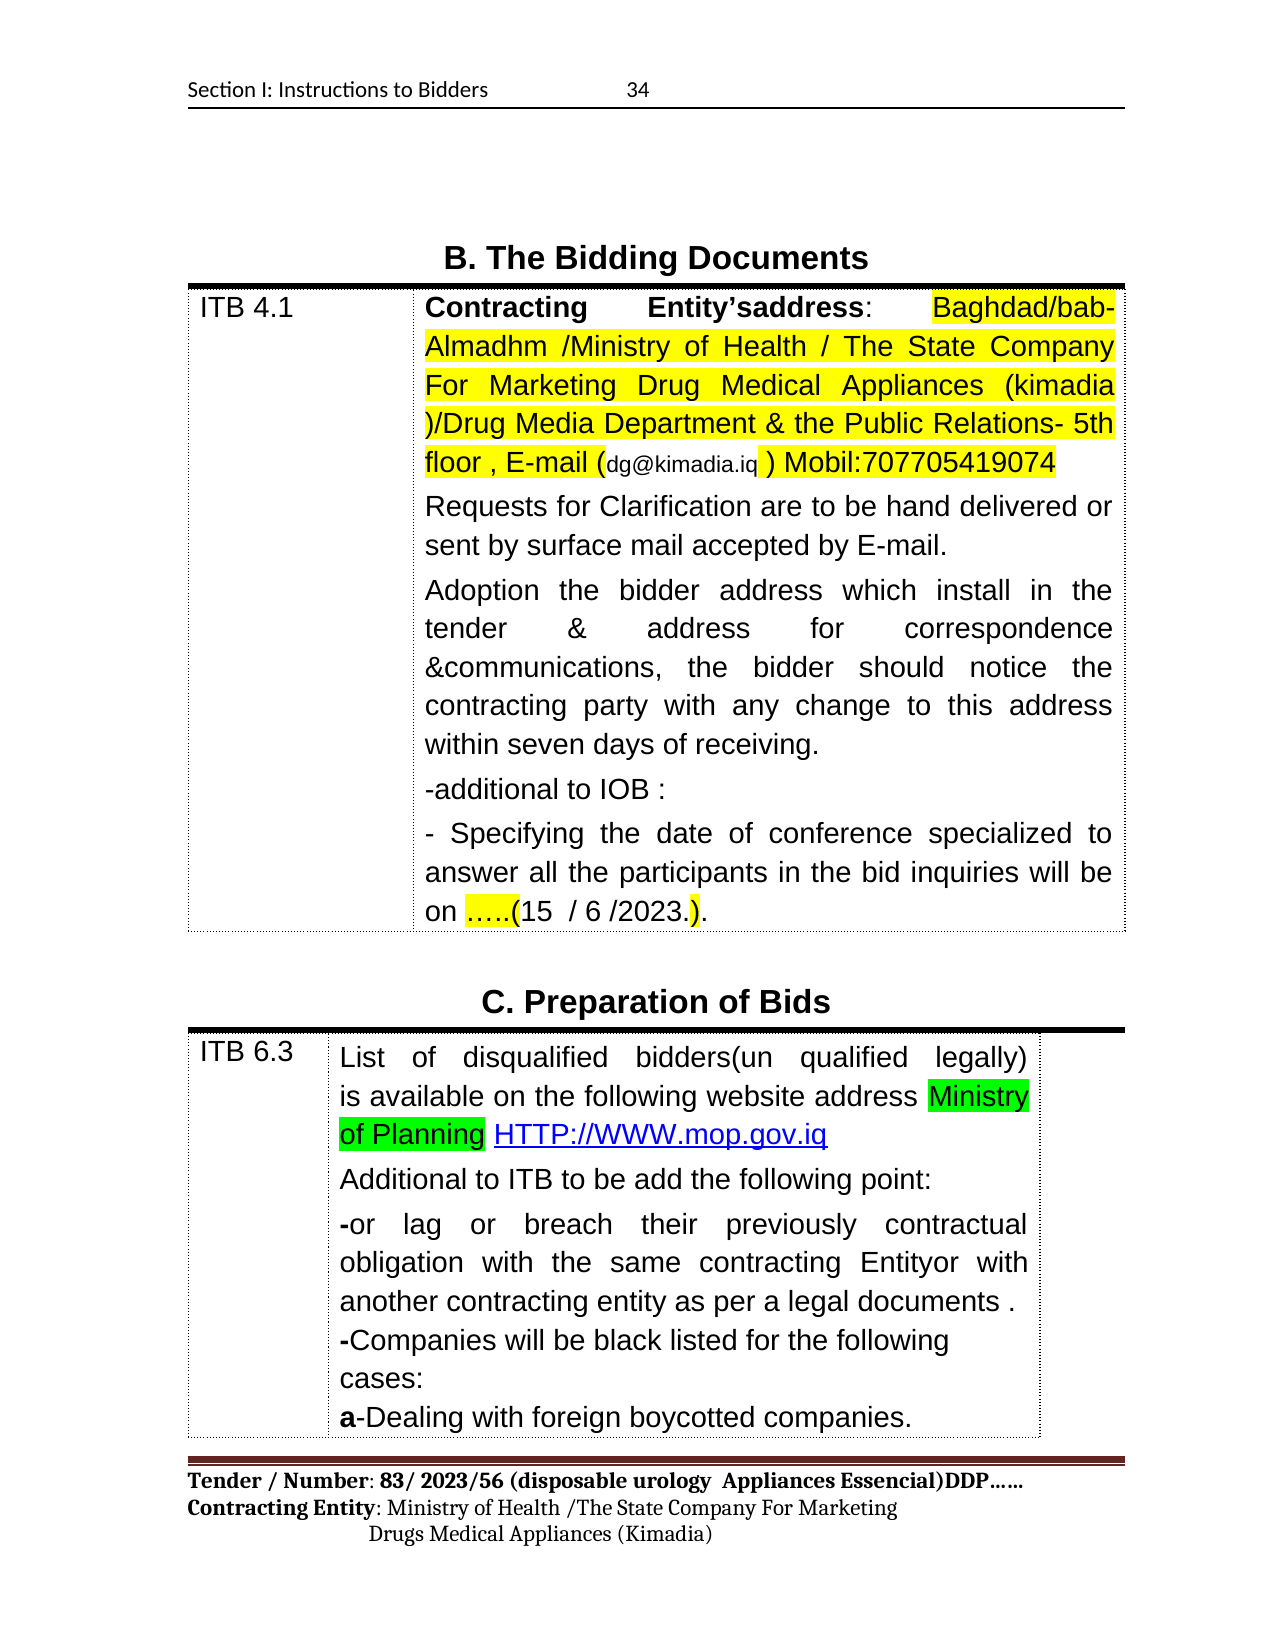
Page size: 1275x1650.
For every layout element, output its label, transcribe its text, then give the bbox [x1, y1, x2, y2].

table_header ITB 6.3 [188, 1033, 328, 1437]
text C. Preparation of Bids [187, 982, 1125, 1033]
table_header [328, 1033, 1040, 1437]
text B. The Bidding Documents [187, 238, 1125, 289]
table_header ITB 4.1 [188, 289, 413, 931]
table_header Contracting Entity’saddress: Baghdad/bab-Almadhm /Ministry of Health / The State Company For Marketing Drug Medical Appliances (kimadia )/Drug Media Department & the Public Relations- 5th floor , E-mail (dg@kimadia.iq ) Mobil:707705419074 Requests for Clarification are to be hand delivered or sent by surface mail accepted by E-mail. Adoption the bidder address which install in the tender & address for correspondence &communications, the bidder should notice the contracting party with any change to this address within seven days of receiving. -additional to IOB : - Specifying the date of conference specialized to answer all the participants in the bid inquiries will be on …..(15 / 6 /2023.). [413, 289, 1125, 931]
